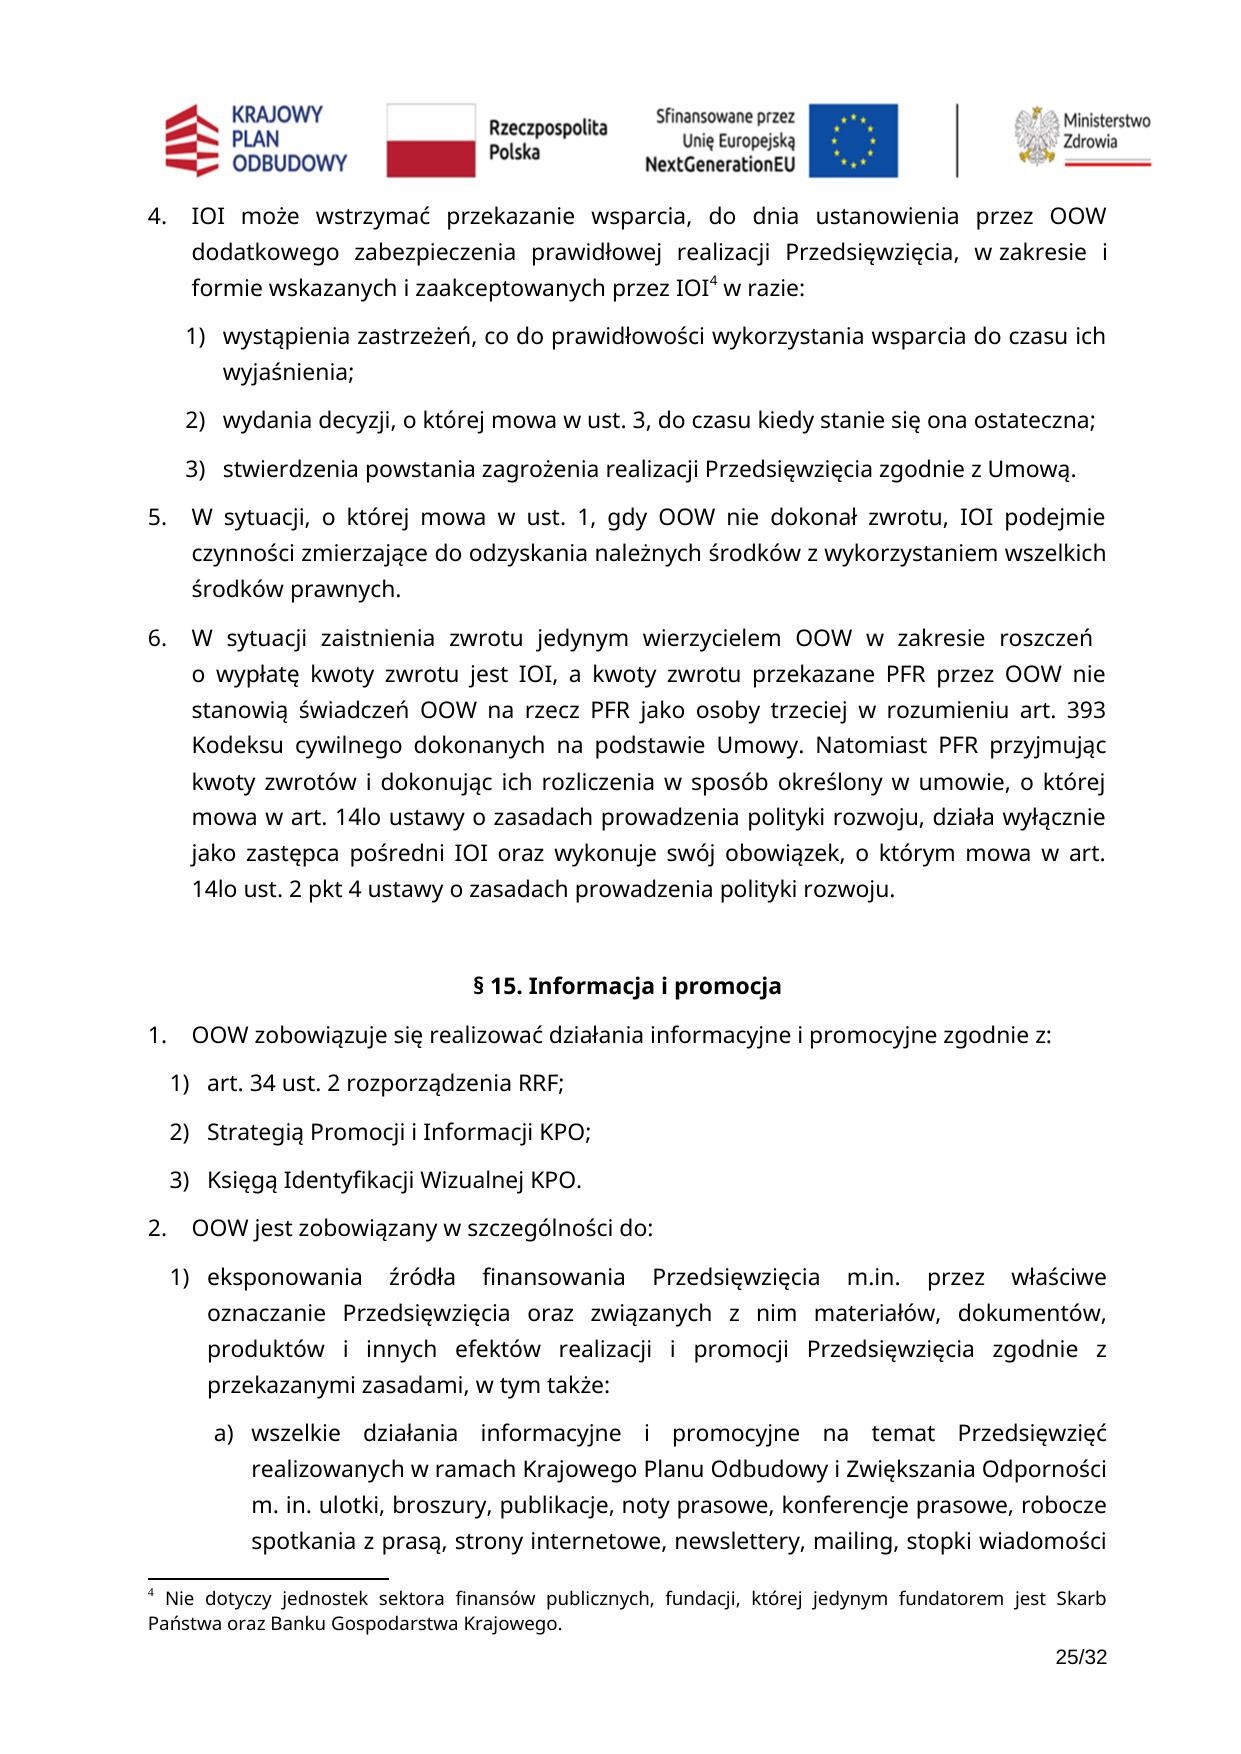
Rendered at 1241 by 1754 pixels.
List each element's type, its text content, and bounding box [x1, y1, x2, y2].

list OOW zobowiązuje się realizować działania informacyjne i promocyjne zgodnie z: [148, 1018, 1107, 1050]
text § 15. Informacja i promocja [148, 970, 1107, 1001]
list W sytuacji, o której mowa w ust. 1, gdy OOW nie dokonał zwrotu, IOI podejmie czynności zmierzające do odzyskania należnych środków z wykorzystaniem wszelkich środków prawnych. [148, 501, 1107, 604]
list Księgą Identyfikacji Wizualnej KPO. [169, 1164, 1107, 1195]
list wydania decyzji, o której mowa w ust. 3, do czasu kiedy stanie się ona ostateczna; [185, 404, 1107, 436]
list W sytuacji zaistnienia zwrotu jedynym wierzycielem OOW w zakresie roszczeń o wypłatę kwoty zwrotu jest IOI, a kwoty zwrotu przekazane PFR przez OOW nie stanowią świadczeń OOW na rzecz PFR jako osoby trzeciej w rozumieniu art. 393 Kodeksu cywilnego dokonanych na podstawie Umowy. Natomiast PFR przyjmując kwoty zwrotów i dokonując ich rozliczenia w sposób określony w umowie, o której mowa w art. 14lo ustawy o zasadach prowadzenia polityki rozwoju, działa wyłącznie jako zastępca pośredni IOI oraz wykonuje swój obowiązek, o którym mowa w art. 14lo ust. 2 pkt 4 ustawy o zasadach prowadzenia polityki rozwoju. [148, 622, 1107, 904]
list art. 34 ust. 2 rozporządzenia RRF; [169, 1067, 1107, 1098]
list IOI może wstrzymać przekazanie wsparcia, do dnia ustanowienia przez OOW dodatkowego zabezpieczenia prawidłowej realizacji Przedsięwzięcia, w zakresie i formie wskazanych i zaakceptowanych przez IOI w razie: [148, 200, 1107, 303]
list stwierdzenia powstania zagrożenia realizacji Przedsięwzięcia zgodnie z Umową. [185, 453, 1107, 484]
list eksponowania źródła finansowania Przedsięwzięcia m.in. przez właściwe oznaczanie Przedsięwzięcia oraz związanych z nim materiałów, dokumentów, produktów i innych efektów realizacji i promocji Przedsięwzięcia zgodnie z przekazanymi zasadami, w tym także: [169, 1261, 1107, 1400]
list OOW jest zobowiązany w szczególności do: [148, 1212, 1107, 1243]
list wystąpienia zastrzeżeń, co do prawidłowości wykorzystania wsparcia do czasu ich wyjaśnienia; [185, 320, 1107, 387]
picture [147, 73, 1172, 200]
list Strategią Promocji i Informacji KPO; [169, 1115, 1107, 1147]
